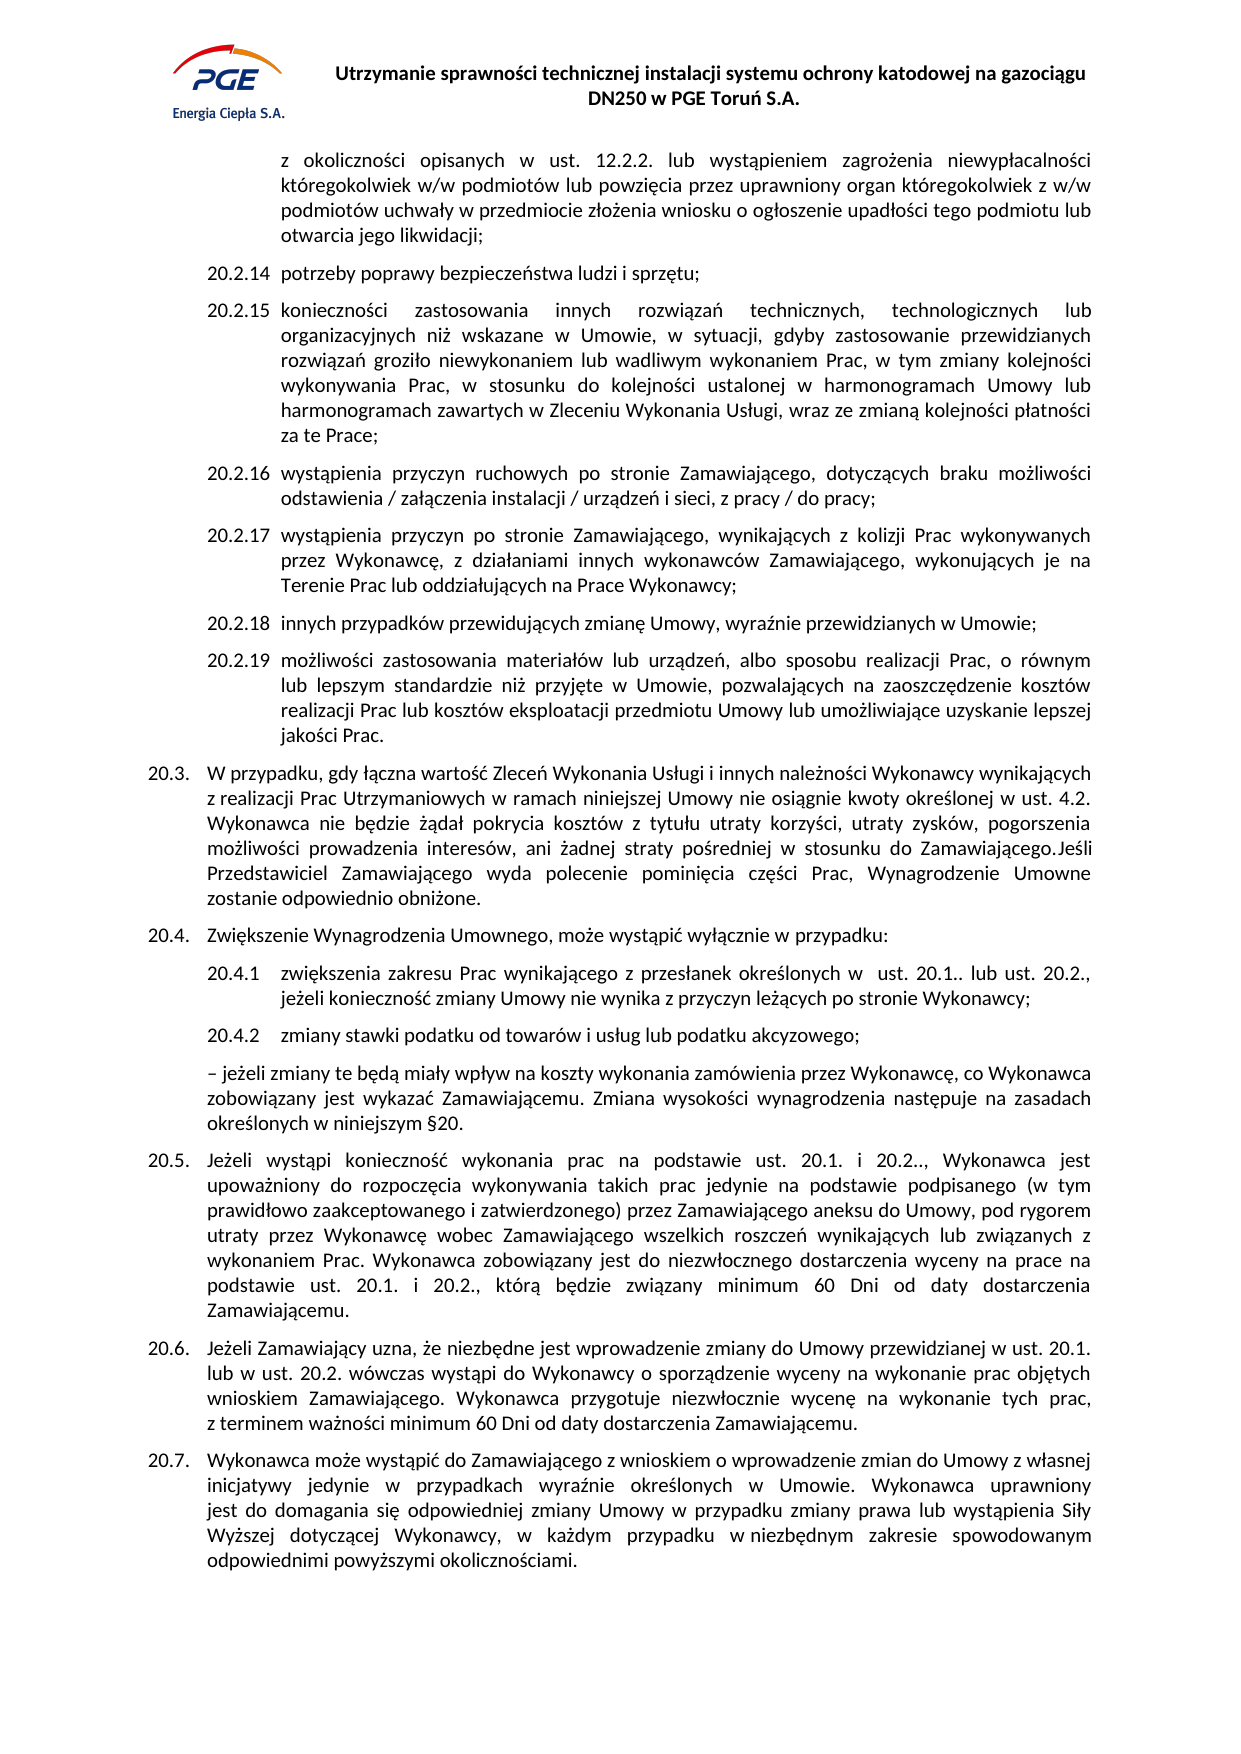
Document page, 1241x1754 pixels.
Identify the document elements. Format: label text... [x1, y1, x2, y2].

subtitle Jeżeli Zamawiający uzna, że niezbędne jest wprowadzenie zmiany do Umowy przewidzianej w ust. 20.1. lub w ust. 20.2. wówczas wystąpi do Wykonawcy o sporządzenie wyceny na wykonanie prac objętych wnioskiem Zamawiającego. Wykonawca przygotuje niezwłocznie wycenę na wykonanie tych prac, z terminem ważności minimum 60 Dni od daty dostarczenia Zamawiającemu. [148, 1335, 1092, 1435]
subtitle – jeżeli zmiany te będą miały wpływ na koszty wykonania zamówienia przez Wykonawcę, co Wykonawca zobowiązany jest wykazać Zamawiającemu. Zmiana wysokości wynagrodzenia następuje na zasadach określonych w niniejszym §20. [207, 1060, 1092, 1135]
subtitle wystąpienia przyczyn ruchowych po stronie Zamawiającego, dotyczących braku możliwości odstawienia / załączenia instalacji / urządzeń i sieci, z pracy / do pracy; [207, 460, 1092, 510]
picture [147, 24, 308, 147]
subtitle Zwiększenie Wynagrodzenia Umownego, może wystąpić wyłącznie w przypadku: [148, 923, 1092, 948]
subtitle potrzeby poprawy bezpieczeństwa ludzi i sprzętu; [207, 260, 1092, 285]
subtitle innych przypadków przewidujących zmianę Umowy, wyraźnie przewidzianych w Umowie; [207, 610, 1092, 635]
subtitle zmiany stawki podatku od towarów i usług lub podatku akcyzowego; [207, 1023, 1092, 1048]
subtitle W przypadku, gdy łączna wartość Zleceń Wykonania Usługi i innych należności Wykonawcy wynikających z realizacji Prac Utrzymaniowych w ramach niniejszej Umowy nie osiągnie kwoty określonej w ust. 4.2. Wykonawca nie będzie żądał pokrycia kosztów z tytułu utraty korzyści, utraty zysków, pogorszenia możliwości prowadzenia interesów, ani żadnej straty pośredniej w stosunku do Zamawiającego.Jeśli Przedstawiciel Zamawiającego wyda polecenie pominięcia części Prac, Wynagrodzenie Umowne zostanie odpowiednio obniżone. [148, 760, 1092, 910]
subtitle możliwości zastosowania materiałów lub urządzeń, albo sposobu realizacji Prac, o równym lub lepszym standardzie niż przyjęte w Umowie, pozwalających na zaoszczędzenie kosztów realizacji Prac lub kosztów eksploatacji przedmiotu Umowy lub umożliwiające uzyskanie lepszej jakości Prac. [207, 648, 1092, 748]
subtitle zwiększenia zakresu Prac wynikającego z przesłanek określonych w ust. 20.1.. lub ust. 20.2., jeżeli konieczność zmiany Umowy nie wynika z przyczyn leżących po stronie Wykonawcy; [207, 960, 1092, 1010]
subtitle wystąpienia przyczyn po stronie Zamawiającego, wynikających z kolizji Prac wykonywanych przez Wykonawcę, z działaniami innych wykonawców Zamawiającego, wykonujących je na Terenie Prac lub oddziałujących na Prace Wykonawcy; [207, 523, 1092, 598]
subtitle konieczności zastosowania innych rozwiązań technicznych, technologicznych lub organizacyjnych niż wskazane w Umowie, w sytuacji, gdyby zastosowanie przewidzianych rozwiązań groziło niewykonaniem lub wadliwym wykonaniem Prac, w tym zmiany kolejności wykonywania Prac, w stosunku do kolejności ustalonej w harmonogramach Umowy lub harmonogramach zawartych w Zleceniu Wykonania Usługi, wraz ze zmianą kolejności płatności za te Prace; [207, 298, 1092, 448]
subtitle Wykonawca może wystąpić do Zamawiającego z wnioskiem o wprowadzenie zmian do Umowy z własnej inicjatywy jedynie w przypadkach wyraźnie określonych w Umowie. Wykonawca uprawniony jest do domagania się odpowiedniej zmiany Umowy w przypadku zmiany prawa lub wystąpienia Siły Wyższej dotyczącej Wykonawcy, w każdym przypadku w niezbędnym zakresie spowodowanym odpowiednimi powyższymi okolicznościami. [148, 1448, 1092, 1573]
subtitle Jeżeli wystąpi konieczność wykonania prac na podstawie ust. 20.1. i 20.2.., Wykonawca jest upoważniony do rozpoczęcia wykonywania takich prac jedynie na podstawie podpisanego (w tym prawidłowo zaakceptowanego i zatwierdzonego) przez Zamawiającego aneksu do Umowy, pod rygorem utraty przez Wykonawcę wobec Zamawiającego wszelkich roszczeń wynikających lub związanych z wykonaniem Prac. Wykonawca zobowiązany jest do niezwłocznego dostarczenia wyceny na prace na podstawie ust. 20.1. i 20.2., którą będzie związany minimum 60 Dni od daty dostarczenia Zamawiającemu. [148, 1148, 1092, 1323]
